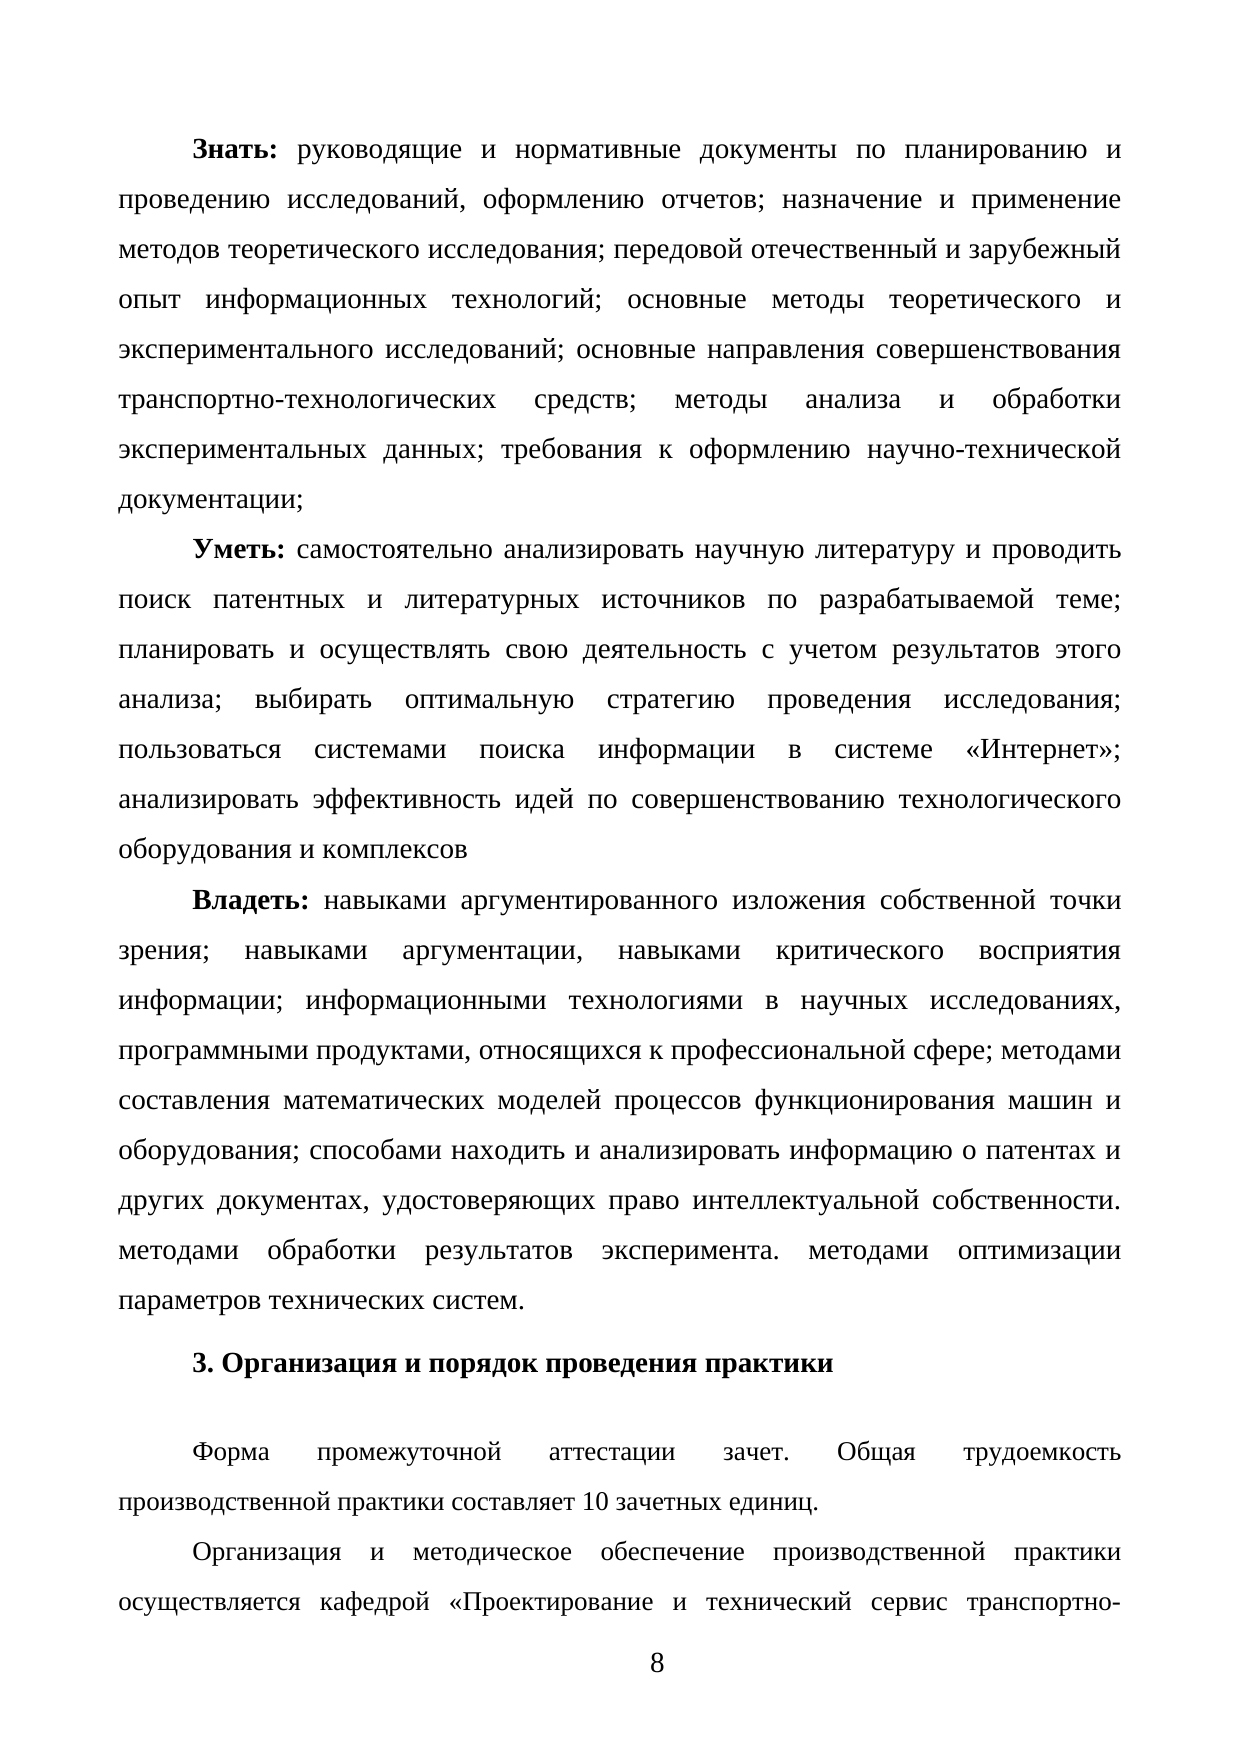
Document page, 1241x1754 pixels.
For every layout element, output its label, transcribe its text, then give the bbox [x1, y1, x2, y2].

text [118, 1521, 1122, 1621]
subtitle 3. Организация и порядок проведения практики [118, 1345, 1122, 1378]
text Владеть: навыками аргументированного изложения собственной точки зрения; навыками аргументации, навыками критического восприятия информации; информационными технологиями в научных исследованиях, программными продуктами, относящихся к профессиональной сфере; методами составления математических моделей процессов функционирования машин и оборудования; способами находить и анализировать информацию о патентах и других документах, удостоверяющих право интеллектуальной собственности. методами обработки результатов эксперимента. методами оптимизации параметров технических систем. [118, 870, 1122, 1320]
text Знать: руководящие и нормативные документы по планированию и проведению исследований, оформлению отчетов; назначение и применение методов теоретического исследования; передовой отечественный и зарубежный опыт информационных технологий; основные методы теоретического и экспериментального исследований; основные направления совершенствования транспортно-технологических средств; методы анализа и обработки экспериментальных данных; требования к оформлению научно-технической документации; [118, 118, 1122, 518]
text Уметь: самостоятельно анализировать научную литературу и проводить поиск патентных и литературных источников по разрабатываемой теме; планировать и осуществлять свою деятельность с учетом результатов этого анализа; выбирать оптимальную стратегию проведения исследования; пользоваться системами поиска информации в системе «Интернет»; анализировать эффективность идей по совершенствованию технологического оборудования и комплексов [118, 519, 1122, 869]
text Форма промежуточной аттестации зачет. Общая трудоемкость производственной практики составляет 10 зачетных единиц. [118, 1420, 1122, 1520]
